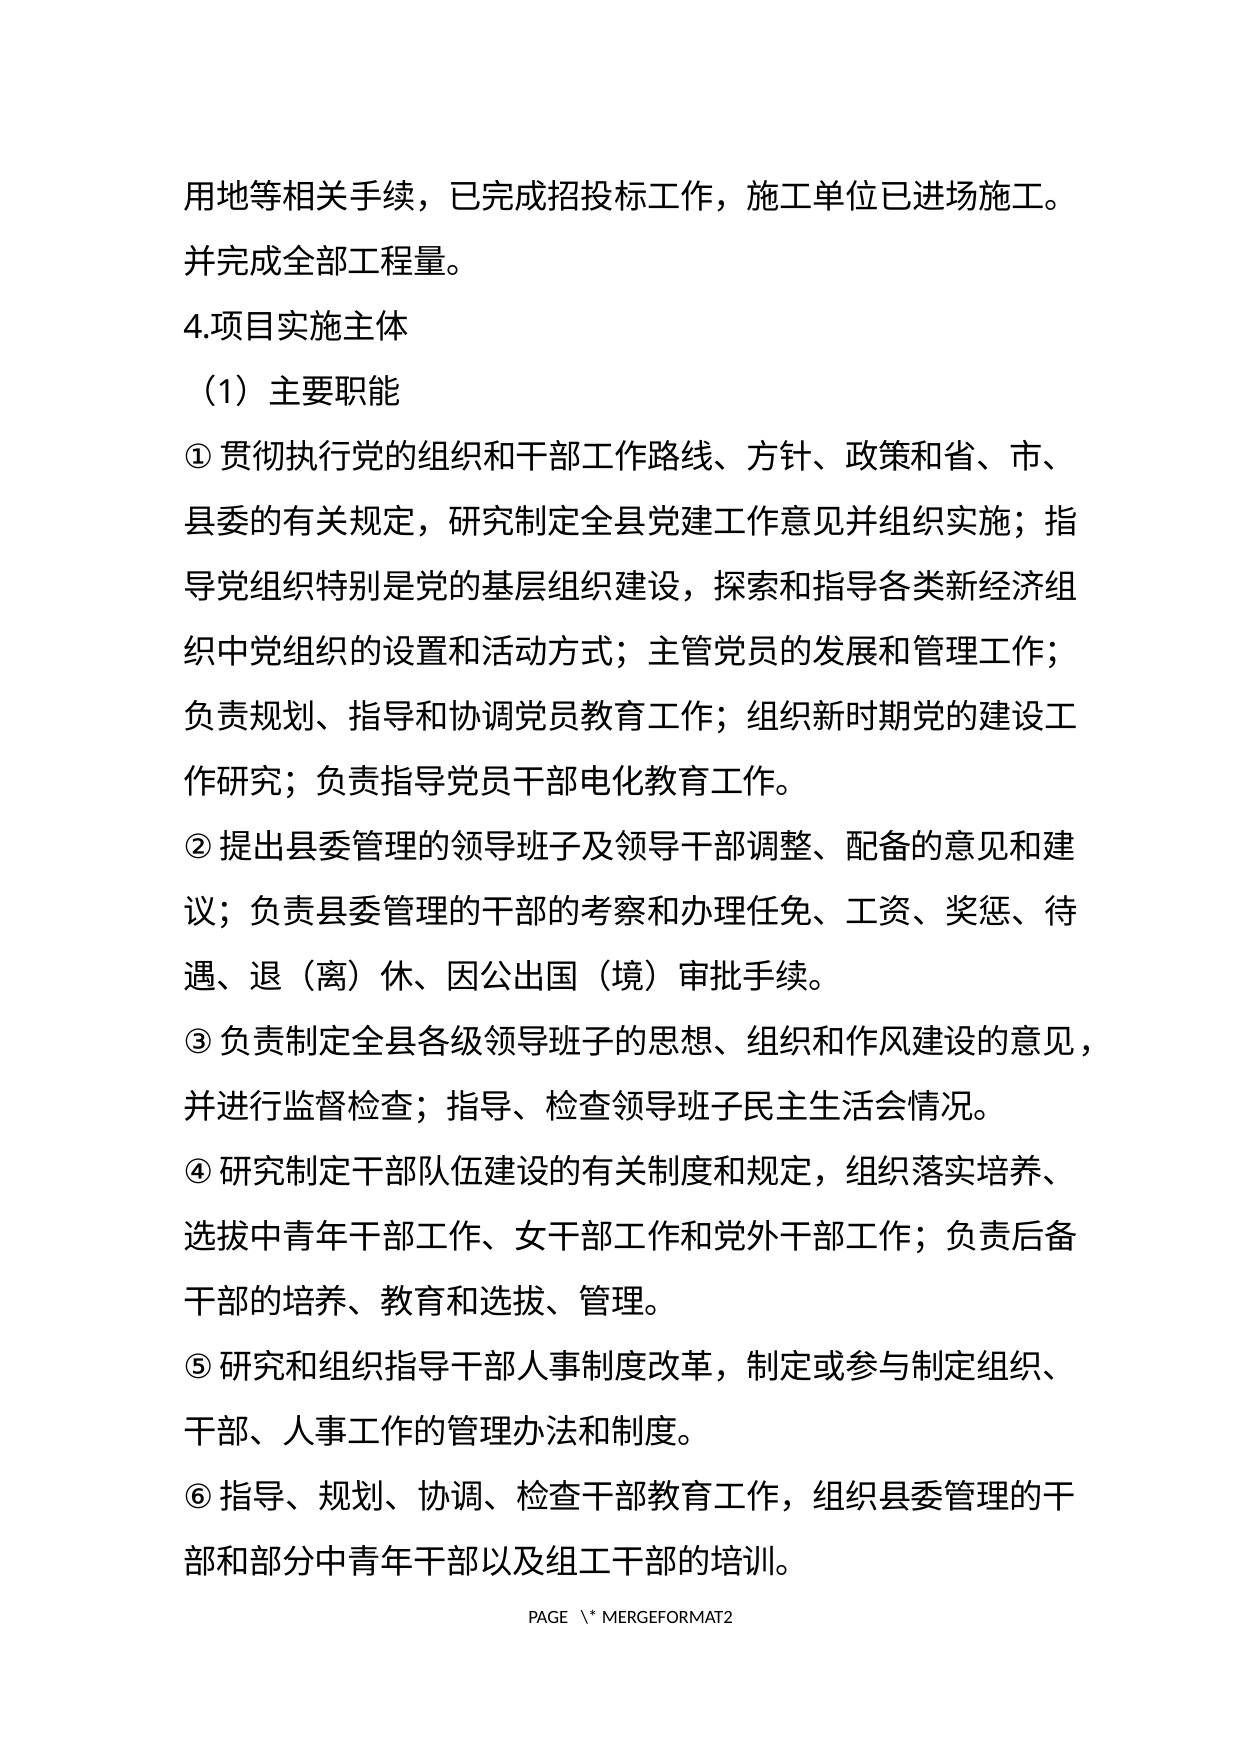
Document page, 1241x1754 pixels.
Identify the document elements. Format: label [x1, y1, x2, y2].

text [183, 162, 1078, 1592]
